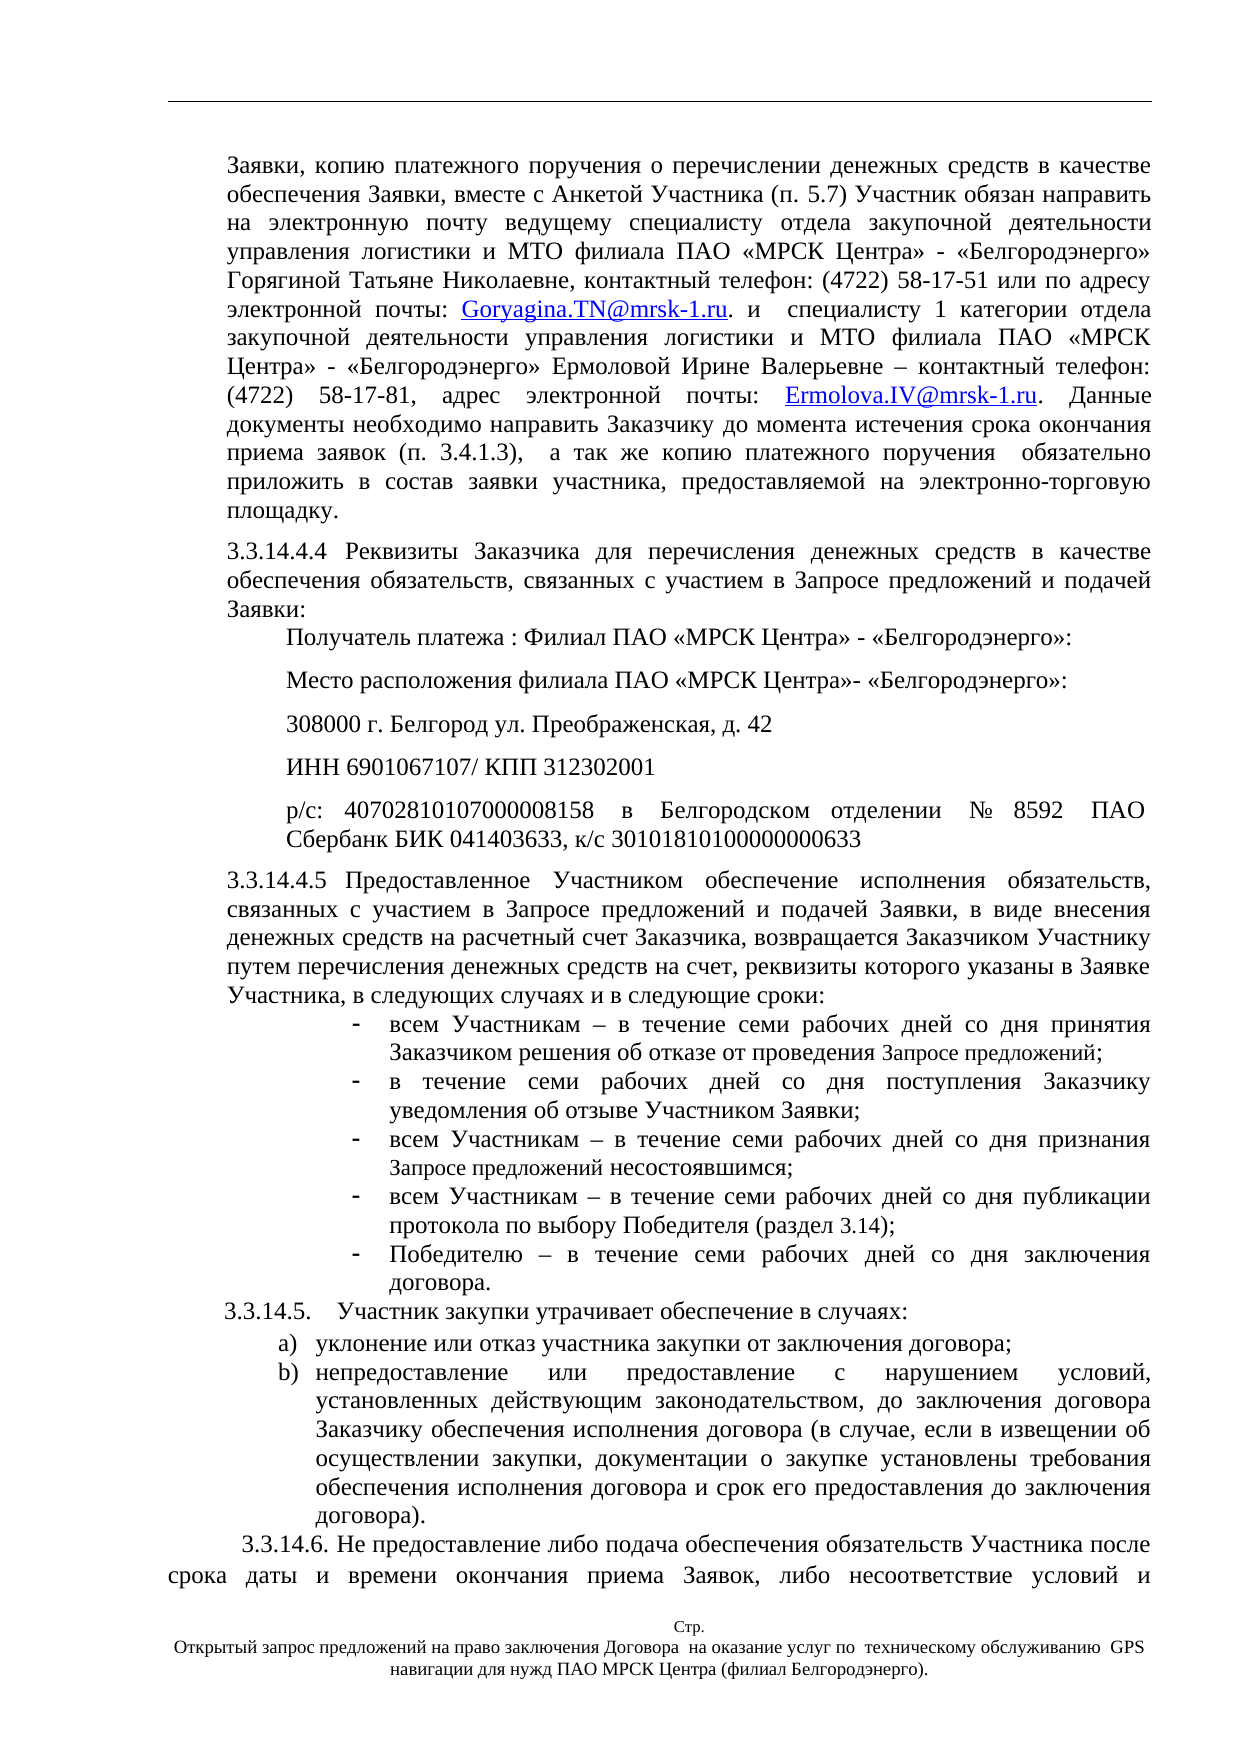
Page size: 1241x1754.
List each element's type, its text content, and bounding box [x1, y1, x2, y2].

list 308000 г. Белгород ул. Преображенская, д. 42 [286, 709, 1152, 737]
list Место расположения филиала ПАО «МРСК Центра»- «Белгородэнерго»: [286, 666, 1152, 694]
list непредоставление или предоставление с нарушением условий, установленных действующим законодательством, до заключения договора Заказчику обеспечения исполнения договора (в случае, если в извещении об осуществлении закупки, документации о закупке установлены требования обеспечения исполнения договора и срок его предоставления до заключения договора). [278, 1357, 1152, 1529]
list р/с: 40702810107000008158 в Белгородском отделении № 8592 ПАО Сбербанк БИК 041403633, к/с 30101810100000000633 [286, 795, 1152, 852]
list всем Участникам – в течение семи рабочих дней со дня принятия Заказчиком решения об отказе от проведения Запросе предложений; [352, 1009, 1152, 1066]
list уклонение или отказ участника закупки от заключения договора; [278, 1328, 1152, 1357]
list Участник закупки утрачивает обеспечение в случаях: [168, 1296, 1152, 1325]
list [227, 150, 1152, 524]
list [168, 1529, 1152, 1589]
list Получатель платежа : Филиал ПАО «МРСК Центра» - «Белгородэнерго»: [286, 622, 1152, 651]
list Реквизиты Заказчика для перечисления денежных средств в качестве обеспечения обязательств, связанных с участием в Запросе предложений и подачей Заявки: [227, 536, 1152, 622]
list всем Участникам – в течение семи рабочих дней со дня публикации протокола по выбору Победителя (раздел 3.14); [352, 1181, 1152, 1239]
list Победителю – в течение семи рабочих дней со дня заключения договора. [352, 1239, 1152, 1296]
list в течение семи рабочих дней со дня поступления Заказчику уведомления об отзыве Участником Заявки; [352, 1066, 1152, 1124]
list всем Участникам – в течение семи рабочих дней со дня признания Запросе предложений несостоявшимся; [352, 1124, 1152, 1181]
list ИНН 6901067107/ КПП 312302001 [286, 752, 1152, 781]
list Предоставленное Участником обеспечение исполнения обязательств, связанных с участием в Запросе предложений и подачей Заявки, в виде внесения денежных средств на расчетный счет Заказчика, возвращается Заказчиком Участнику путем перечисления денежных средств на счет, реквизиты которого указаны в Заявке Участника, в следующих случаях и в следующие сроки: [227, 865, 1152, 1009]
